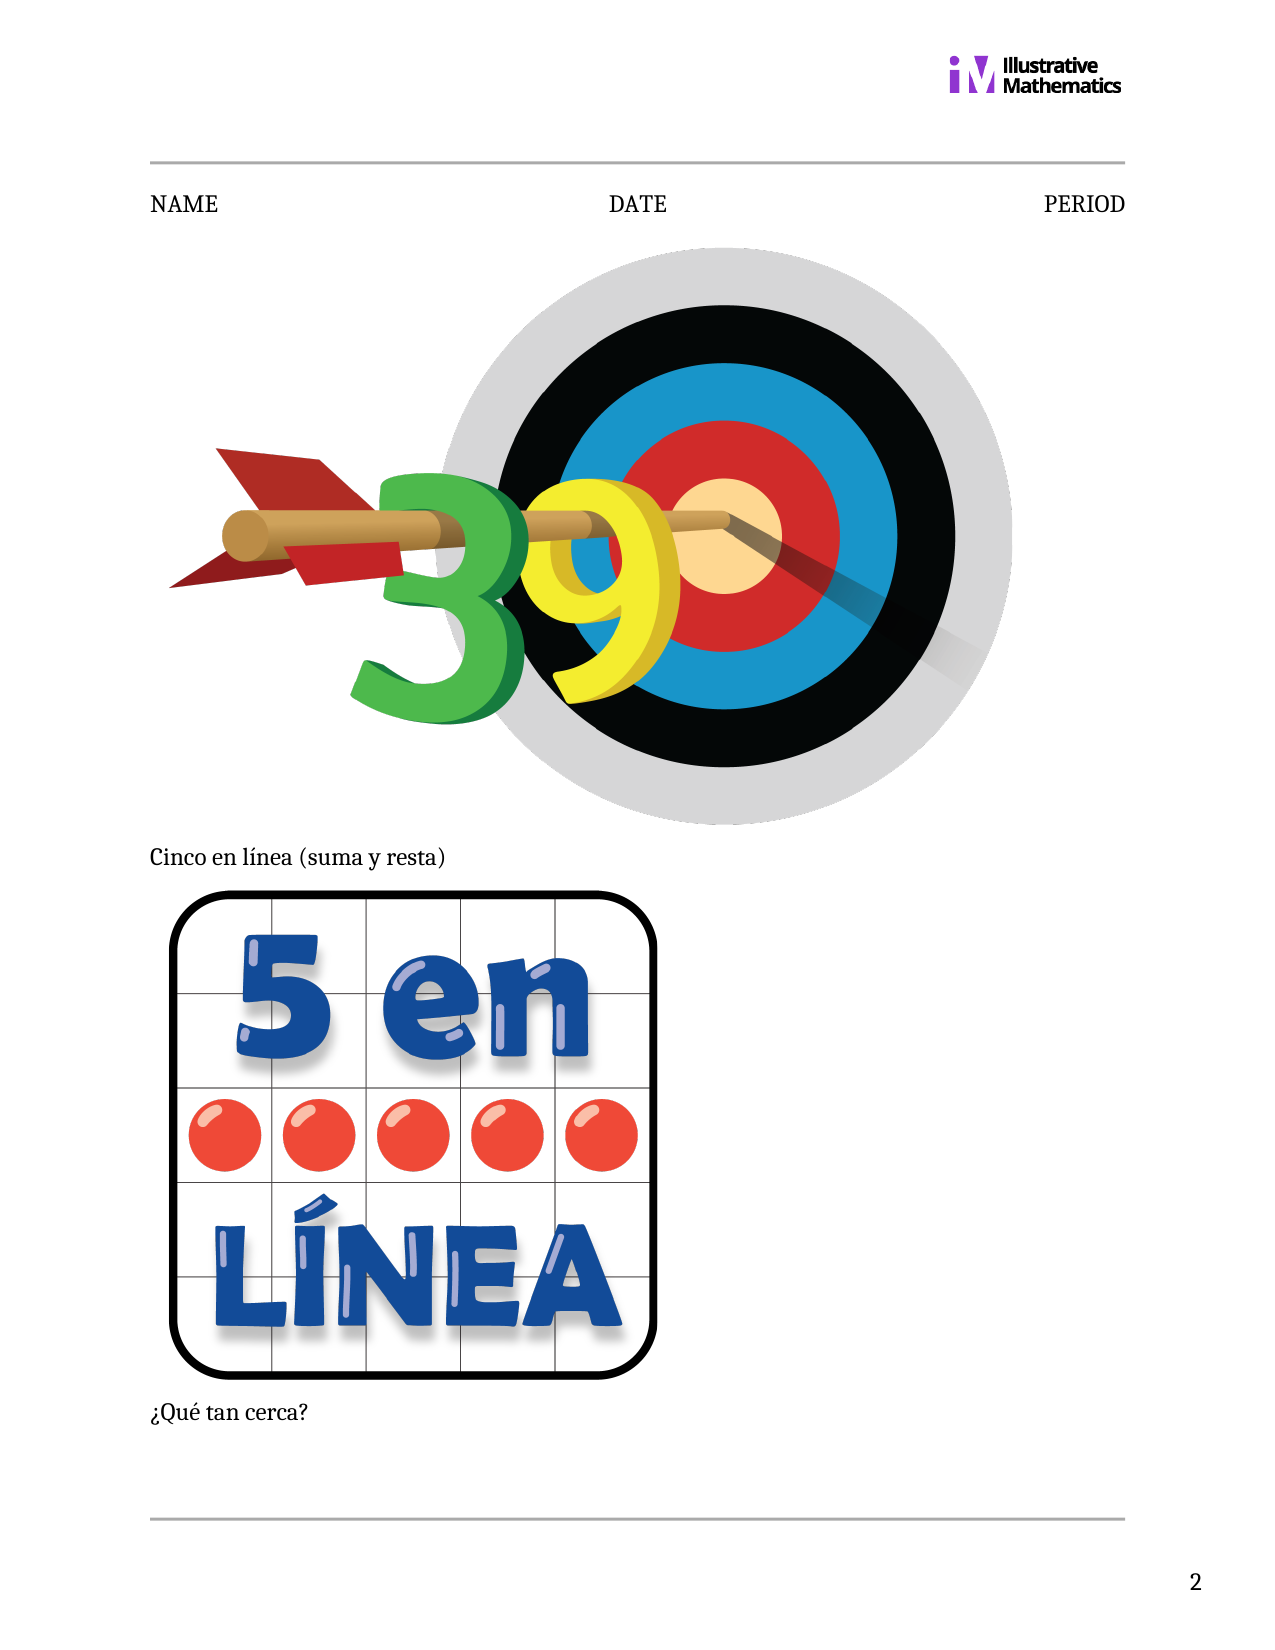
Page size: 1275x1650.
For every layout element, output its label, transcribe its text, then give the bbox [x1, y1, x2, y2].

text ¿Qué tan cerca? [150, 1398, 1125, 1427]
text Cinco en línea (suma y resta) [150, 843, 1125, 872]
picture [168, 890, 658, 1380]
picture [168, 247, 1013, 825]
picture [949, 55, 1121, 93]
